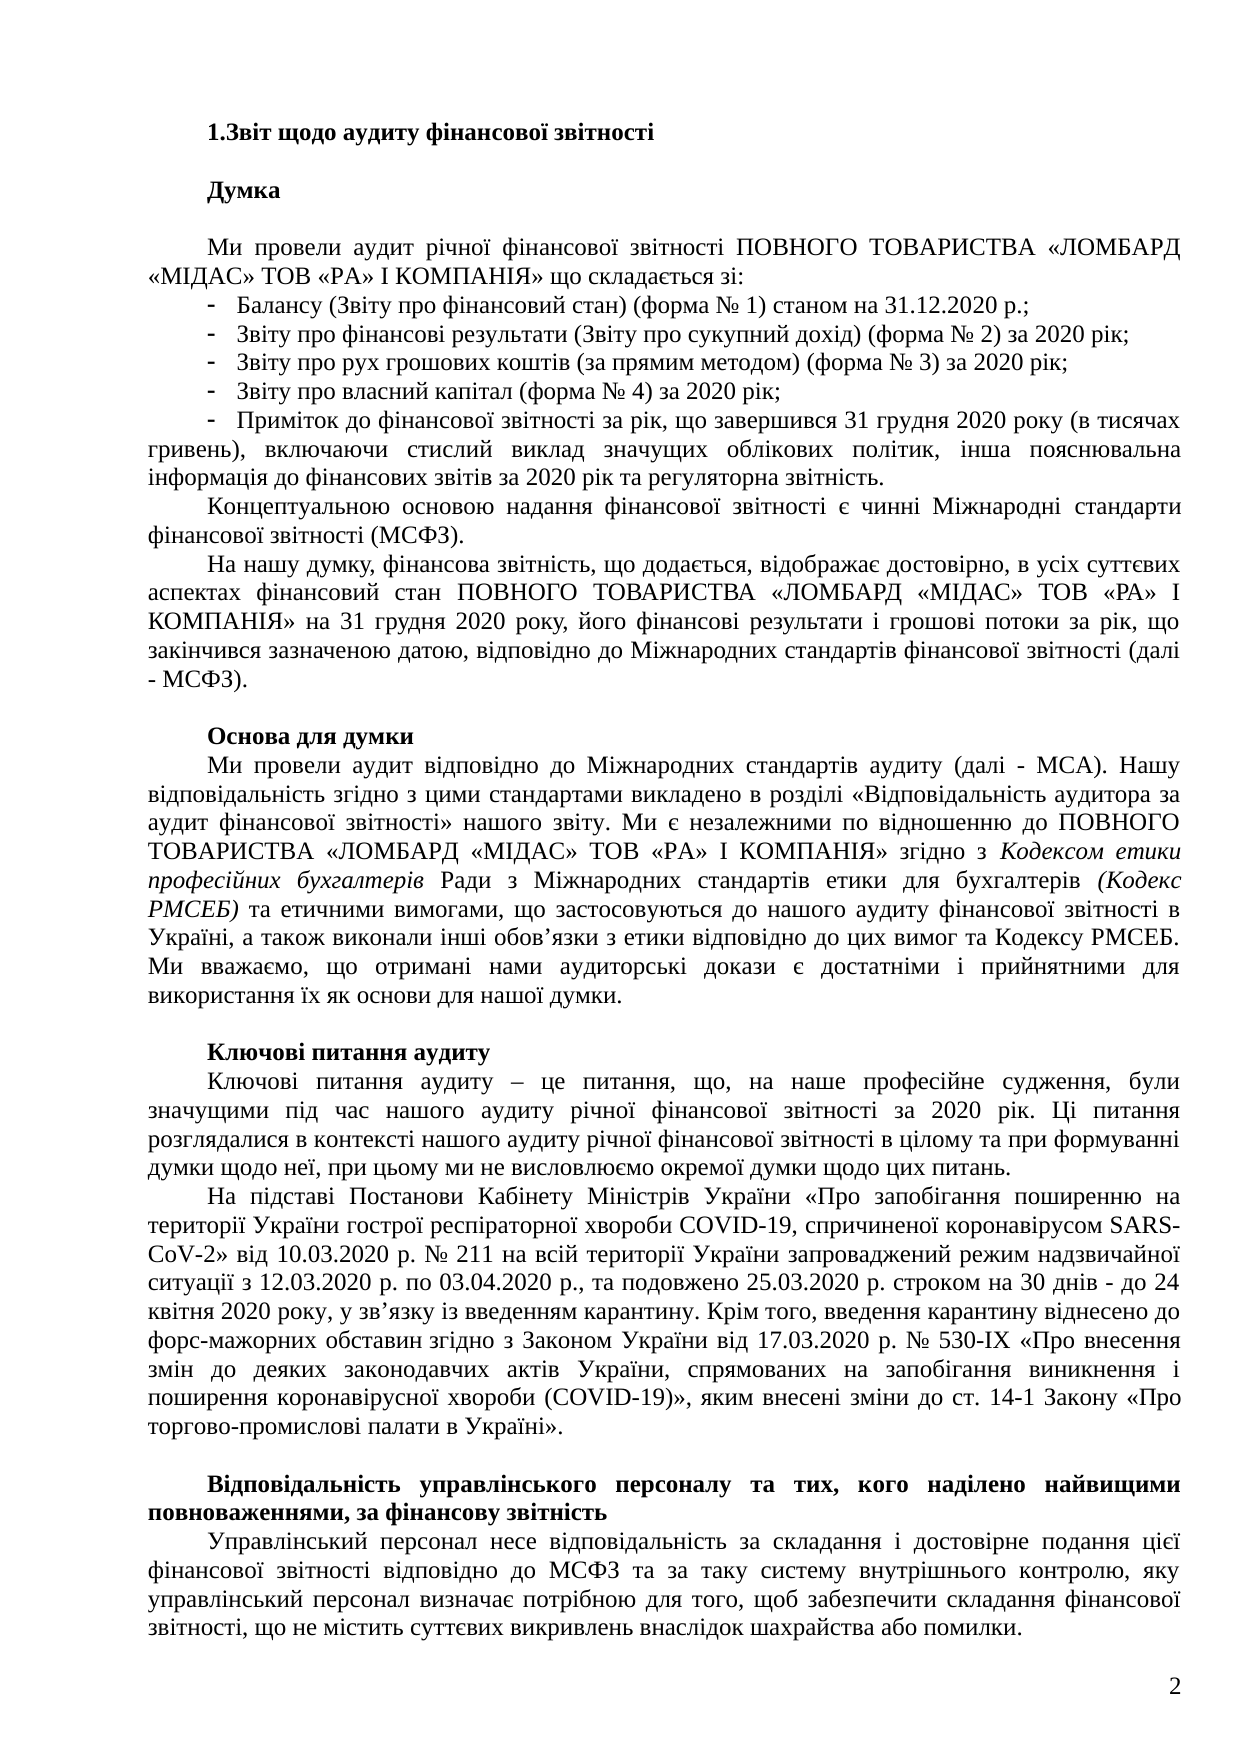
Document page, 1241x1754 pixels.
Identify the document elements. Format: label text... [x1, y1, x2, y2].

subtitle На нашу думку, фінансова звітність, що додається, відображає достовірно, в усіх суттєвих аспектах фінансовий стан ПОВНОГО ТОВАРИСТВА «ЛОМБАРД «МІДАС» ТОВ «РА» І КОМПАНІЯ» на 31 грудня 2020 року, його фінансові результати і грошові потоки за рік, що закінчився зазначеною датою, відповідно до Міжнародних стандартів фінансової звітності (далі - МСФЗ). [148, 549, 1181, 692]
text Відповідальність управлінського персоналу та тих, кого наділено найвищими повноваженнями, за фінансову звітність [148, 1469, 1181, 1526]
list Звіту про власний капітал (форма № 4) за 2020 рік; [148, 376, 1181, 405]
list Приміток до фінансової звітності за рік, що завершився 31 грудня 2020 року (в тисячах гривень), включаючи стислий виклад значущих облікових політик, інша пояснювальна інформація до фінансових звітів за 2020 рік та регуляторна звітність. [148, 405, 1181, 491]
text Управлінський персонал несе відповідальність за складання і достовірне подання цієї фінансової звітності відповідно до МСФЗ та за таку систему внутрішнього контролю, яку управлінський персонал визначає потрібною для того, щоб забезпечити складання фінансової звітності, що не містить суттєвих викривлень внаслідок шахрайства або помилки. [148, 1526, 1181, 1641]
text Основа для думки [148, 721, 1181, 750]
list Балансу (Звіту про фінансовий стан) (форма № 1) станом на 31.12.2020 р.; [148, 290, 1181, 319]
text Ключові питання аудиту – це питання, що, на наше професійне судження, були значущими під час нашого аудиту річної фінансової звітності за 2020 рік. Ці питання розглядалися в контексті нашого аудиту річної фінансової звітності в цілому та при формуванні думки щодо неї, при цьому ми не висловлюємо окремої думки щодо цих питань. [148, 1066, 1181, 1181]
text Ключові питання аудиту [148, 1037, 1181, 1066]
text Ми провели аудит річної фінансової звітності ПОВНОГО ТОВАРИСТВА «ЛОМБАРД «МІДАС» ТОВ «РА» І КОМПАНІЯ» що складається зі: [148, 232, 1181, 290]
list Звіту про рух грошових коштів (за прямим методом) (форма № 3) за 2020 рік; [148, 347, 1181, 376]
text 1.Звіт щодо аудиту фінансової звітності [148, 117, 1181, 146]
text Думка [148, 175, 1181, 204]
text Ми провели аудит відповідно до Міжнародних стандартів аудиту (далі - МСА). Нашу відповідальність згідно з цими стандартами викладено в розділі «Відповідальність аудитора за аудит фінансової звітності» нашого звіту. Ми є незалежними по відношенню до ПОВНОГО ТОВАРИСТВА «ЛОМБАРД «МІДАС» ТОВ «РА» І КОМПАНІЯ» згідно з Кодексом етики професійних бухгалтерів Ради з Міжнародних стандартів етики для бухгалтерів (Кодекс РМСЕБ) та етичними вимогами, що застосовуються до нашого аудиту фінансової звітності в Україні, а також виконали інші обов’язки з етики відповідно до цих вимог та Кодексу РМСЕБ. Ми вважаємо, що отримані нами аудиторські докази є достатніми і прийнятними для використання їх як основи для нашої думки. [148, 750, 1181, 1009]
list На підставі Постанови Кабінету Міністрів України «Про запобігання поширенню на території України гострої респіраторної хвороби COVID-19, спричиненої коронавірусом SARS-CoV-2» від 10.03.2020 р. № 211 на всій території України запроваджений режим надзвичайної ситуації з 12.03.2020 р. по 03.04.2020 р., та подовжено 25.03.2020 р. строком на 30 днів - до 24 квітня 2020 року, у зв’язку із введенням карантину. Крім того, введення карантину віднесено до форс-мажорних обставин згідно з Законом України від 17.03.2020 р. № 530-ІХ «Про внесення змін до деяких законодавчих актів України, спрямованих на запобігання виникнення і поширення коронавірусної хвороби (COVID-19)», яким внесені зміни до ст. 14-1 Закону «Про торгово-промислові палати в Україні». [148, 1181, 1181, 1440]
text Концептуальною основою надання фінансової звітності є чинні Міжнародні стандарти фінансової звітності (МСФЗ). [148, 491, 1181, 549]
list Звіту про фінансові результати (Звіту про сукупний дохід) (форма № 2) за 2020 рік; [148, 319, 1181, 347]
